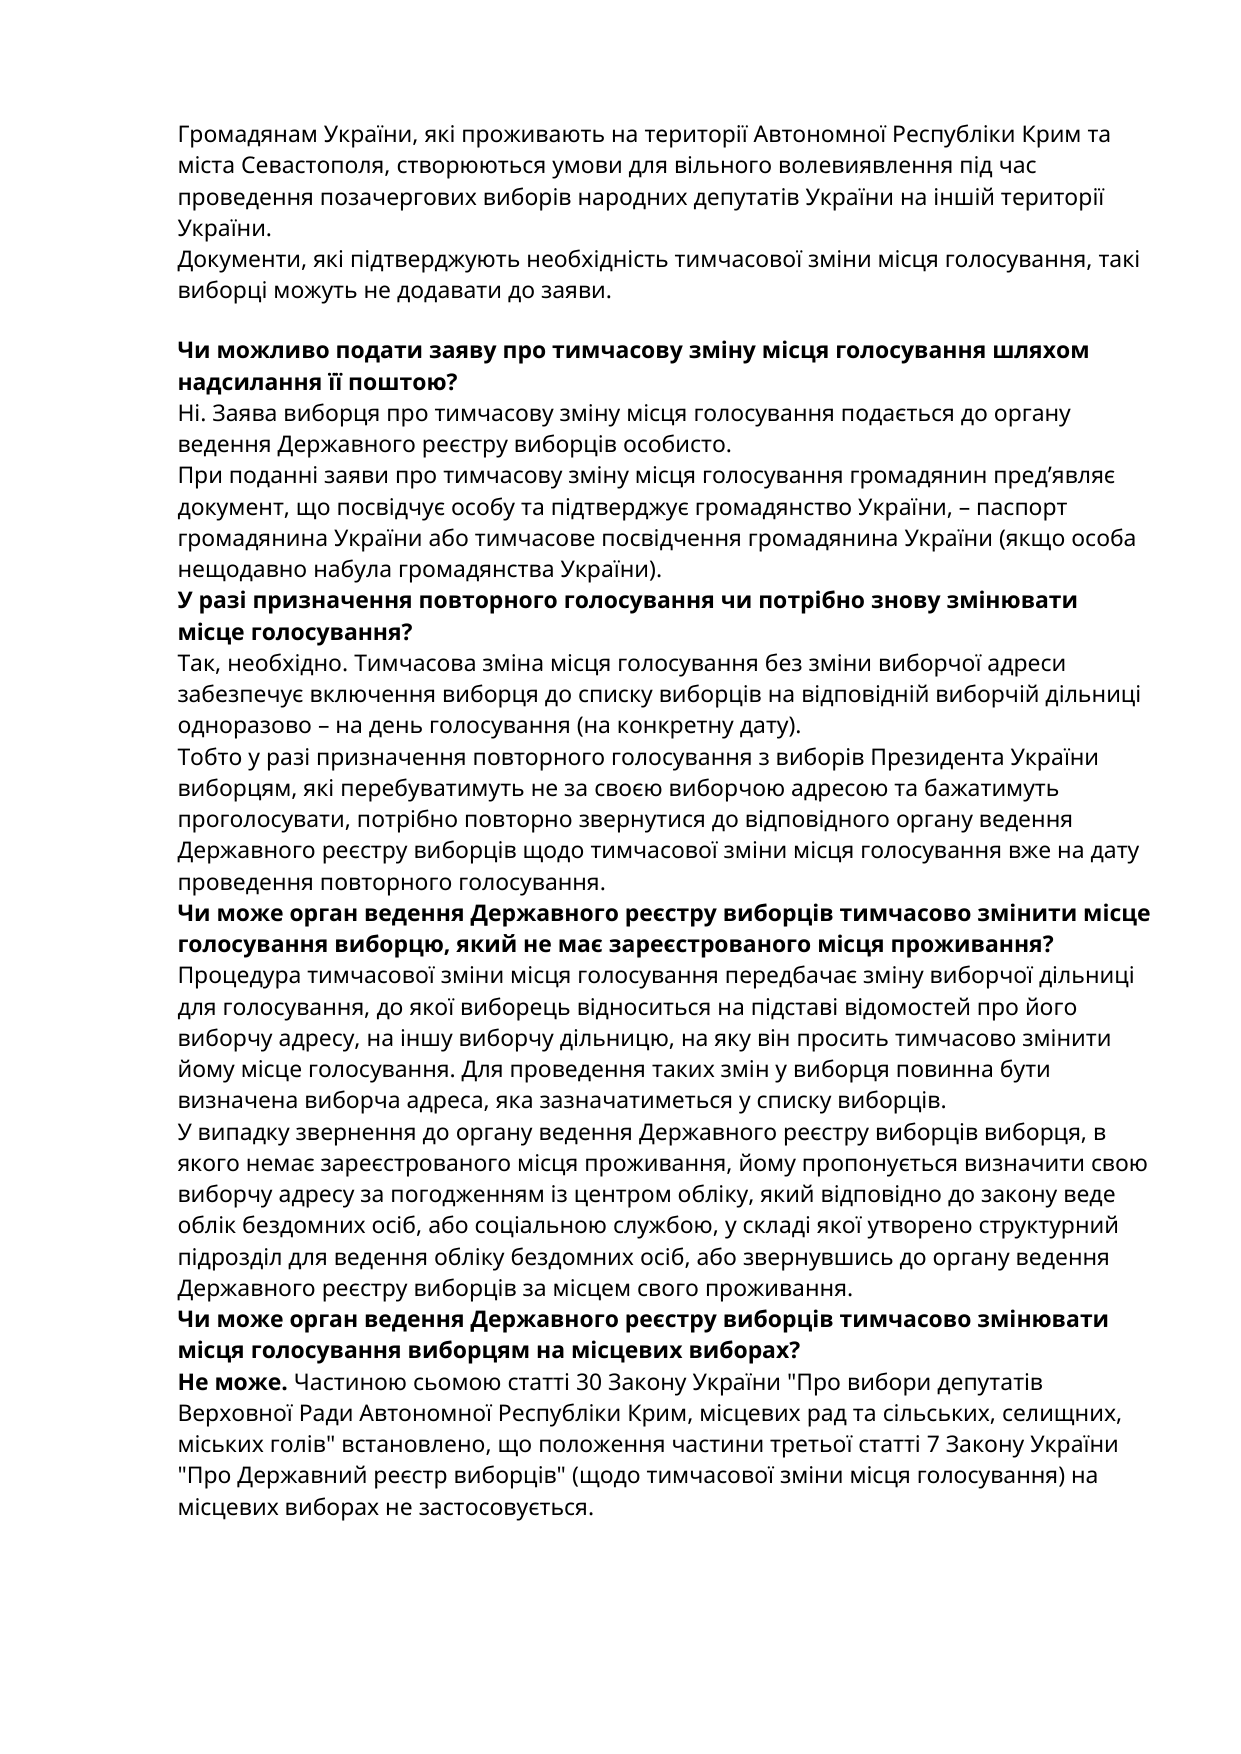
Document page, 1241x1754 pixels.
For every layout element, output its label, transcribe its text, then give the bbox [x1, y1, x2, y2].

text Процедура тимчасової зміни місця голосування передбачає зміну виборчої дільниці для голосування, до якої виборець відноситься на підставі відомостей про його виборчу адресу, на іншу виборчу дільницю, на яку він просить тимчасово змінити йому місце голосування. Для проведення таких змін у виборця повинна бути визначена виборча адреса, яка зазначатиметься у списку виборців. У випадку звернення до органу ведення Державного реєстру виборців виборця, в якого немає зареєстрованого місця проживання, йому пропонується визначити свою виборчу адресу за погодженням із центром обліку, який відповідно до закону веде облік бездомних осіб, або соціальною службою, у складі якої утворено структурний підрозділ для ведення обліку бездомних осіб, або звернувшись до органу ведення Державного реєстру виборців за місцем свого проживання. [177, 959, 1152, 1303]
text Громадянам України, які проживають на території Автономної Республіки Крим та міста Севастополя, створюються умови для вільного волевиявлення під час проведення позачергових виборів народних депутатів України на іншій території України. [177, 118, 1152, 243]
subtitle Чи може орган ведення Державного реєстру виборців тимчасово змінити місце голосування виборцю, який не має зареєстрованого місця проживання? [177, 897, 1152, 959]
text Так, необхідно. Тимчасова зміна місця голосування без зміни виборчої адреси забезпечує включення виборця до списку виборців на відповідній виборчій дільниці одноразово – на день голосування (на конкретну дату). Тобто у разі призначення повторного голосування з виборів Президента України виборцям, які перебуватимуть не за своєю виборчою адресою та бажатимуть проголосувати, потрібно повторно звернутися до відповідного органу ведення Державного реєстру виборців щодо тимчасової зміни місця голосування вже на дату проведення повторного голосування. [177, 647, 1152, 897]
text Не може. Частиною сьомою статті 30 Закону України "Про вибори депутатів Верховної Ради Автономної Республіки Крим, місцевих рад та сільських, селищних, міських голів" встановлено, що положення частини третьої статті 7 Закону України "Про Державний реєстр виборців" (щодо тимчасової зміни місця голосування) на місцевих виборах не застосовується. [177, 1366, 1152, 1522]
text Ні. Заява виборця про тимчасову зміну місця голосування подається до органу ведення Державного реєстру виборців особисто. При поданні заяви про тимчасову зміну місця голосування громадянин пред’являє документ, що посвідчує особу та підтверджує громадянство України, – паспорт громадянина України або тимчасове посвідчення громадянина України (якщо особа нещодавно набула громадянства України). [177, 397, 1152, 584]
subtitle Чи може орган ведення Державного реєстру виборців тимчасово змінювати місця голосування виборцям на місцевих виборах? [177, 1303, 1152, 1366]
subtitle Чи можливо подати заяву про тимчасову зміну місця голосування шляхом надсилання її поштою? [177, 334, 1152, 397]
text Документи, які підтверджують необхідність тимчасової зміни місця голосування, такі виборці можуть не додавати до заяви. [177, 243, 1152, 334]
subtitle У разі призначення повторного голосування чи потрібно знову змінювати місце голосування? [177, 584, 1152, 647]
